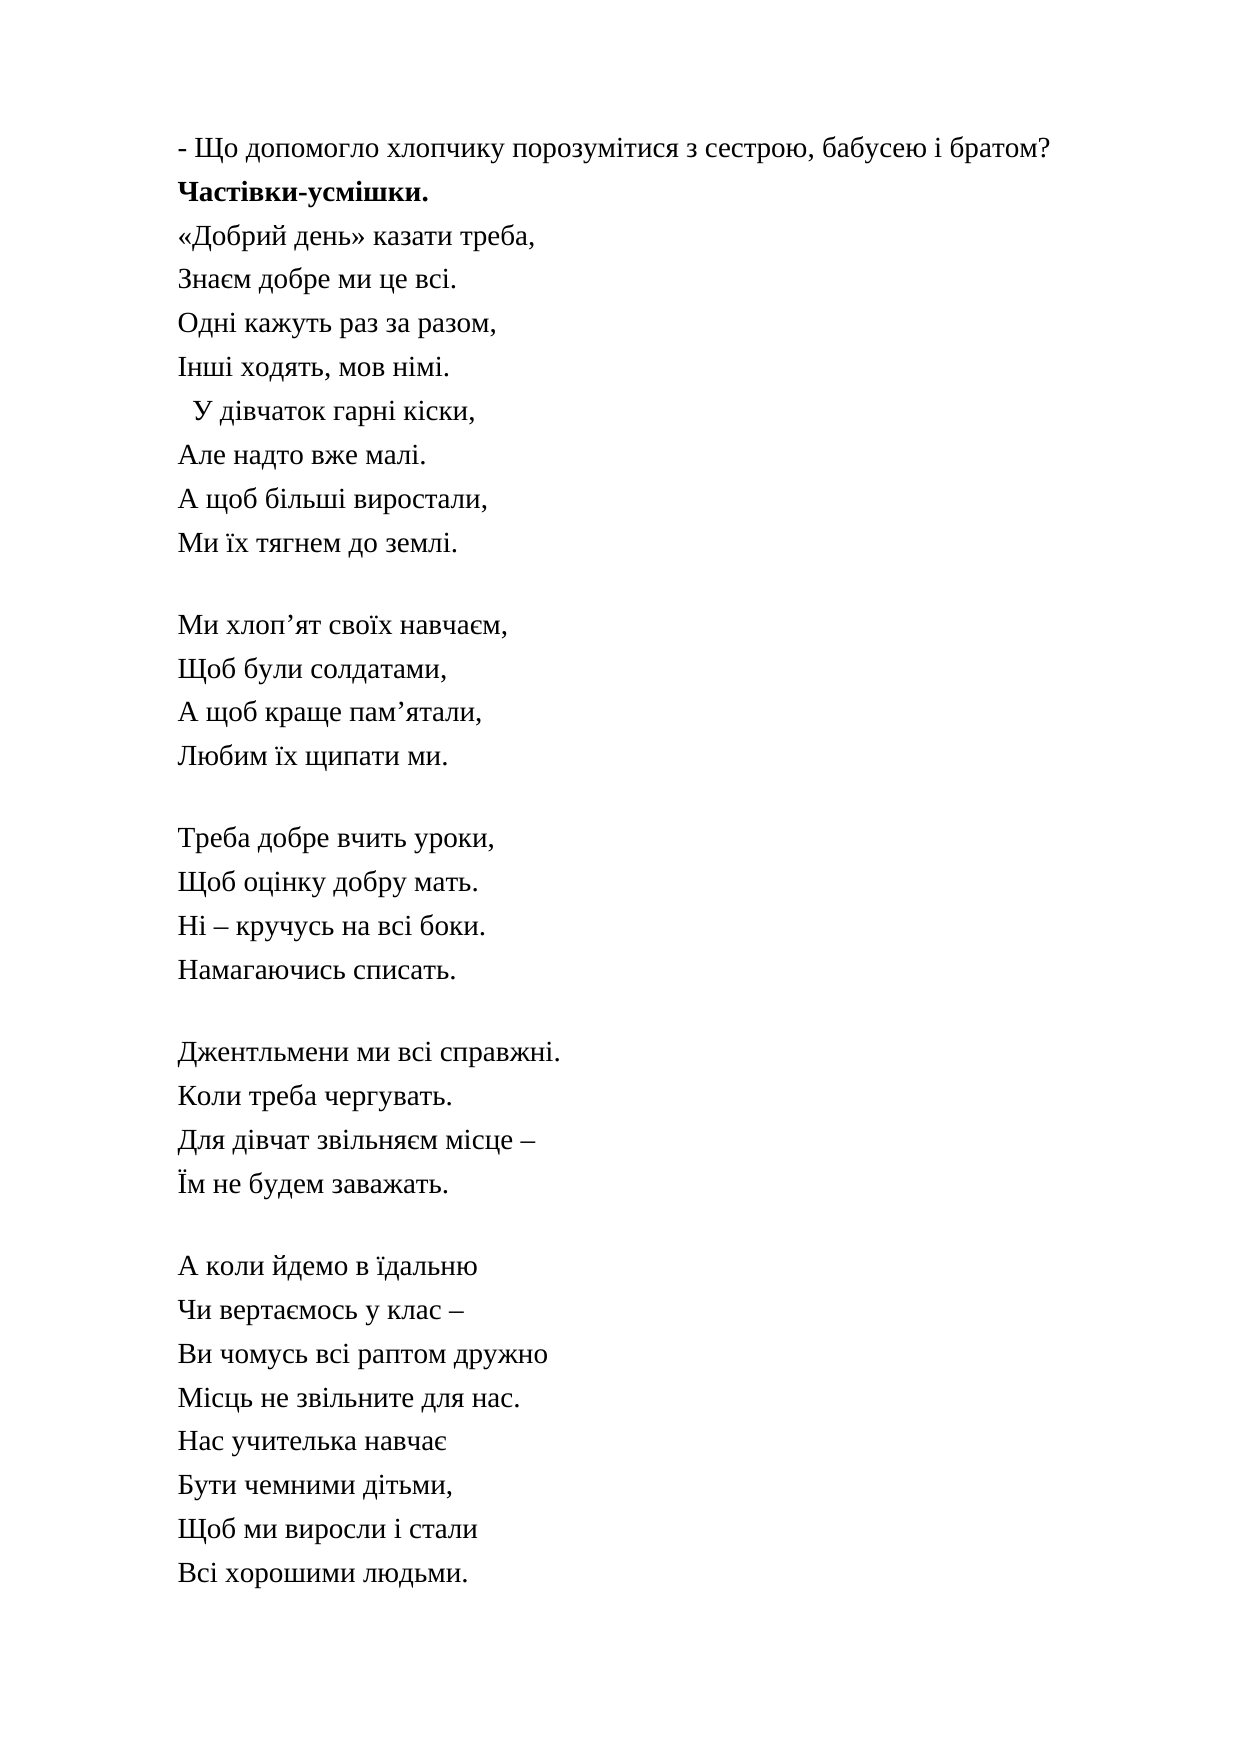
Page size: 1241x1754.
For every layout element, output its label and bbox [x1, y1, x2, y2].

table_header [176, 118, 1153, 1601]
